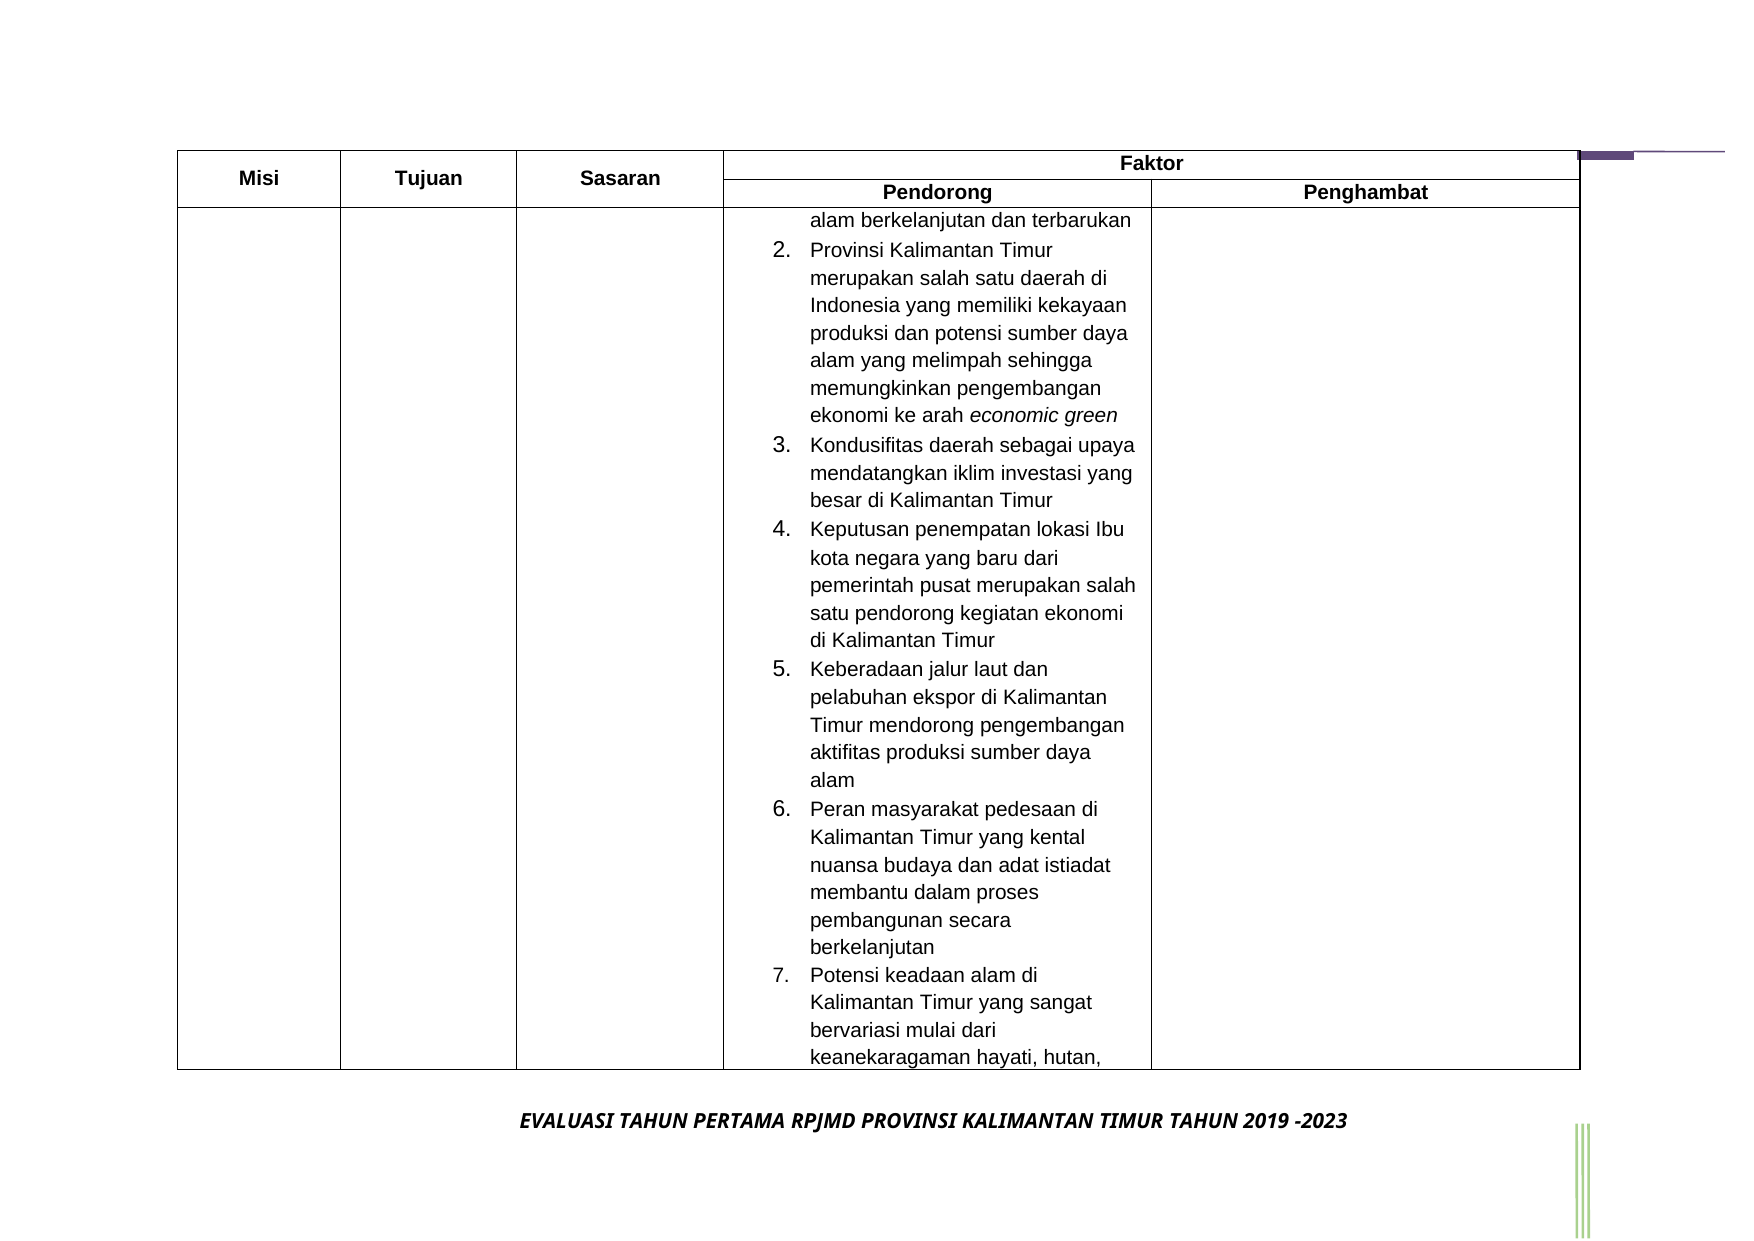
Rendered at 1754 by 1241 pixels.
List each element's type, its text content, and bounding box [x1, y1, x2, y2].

table_cell [178, 208, 340, 1069]
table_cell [1152, 208, 1579, 1069]
table_header Faktor [724, 151, 1579, 178]
table_header Sasaran [517, 151, 723, 207]
table_header Misi [178, 151, 340, 207]
table_cell Pendorong [724, 180, 1151, 207]
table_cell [724, 208, 1151, 1069]
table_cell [517, 208, 723, 1069]
table_header Tujuan [341, 151, 516, 207]
table_cell Penghambat [1152, 180, 1579, 207]
